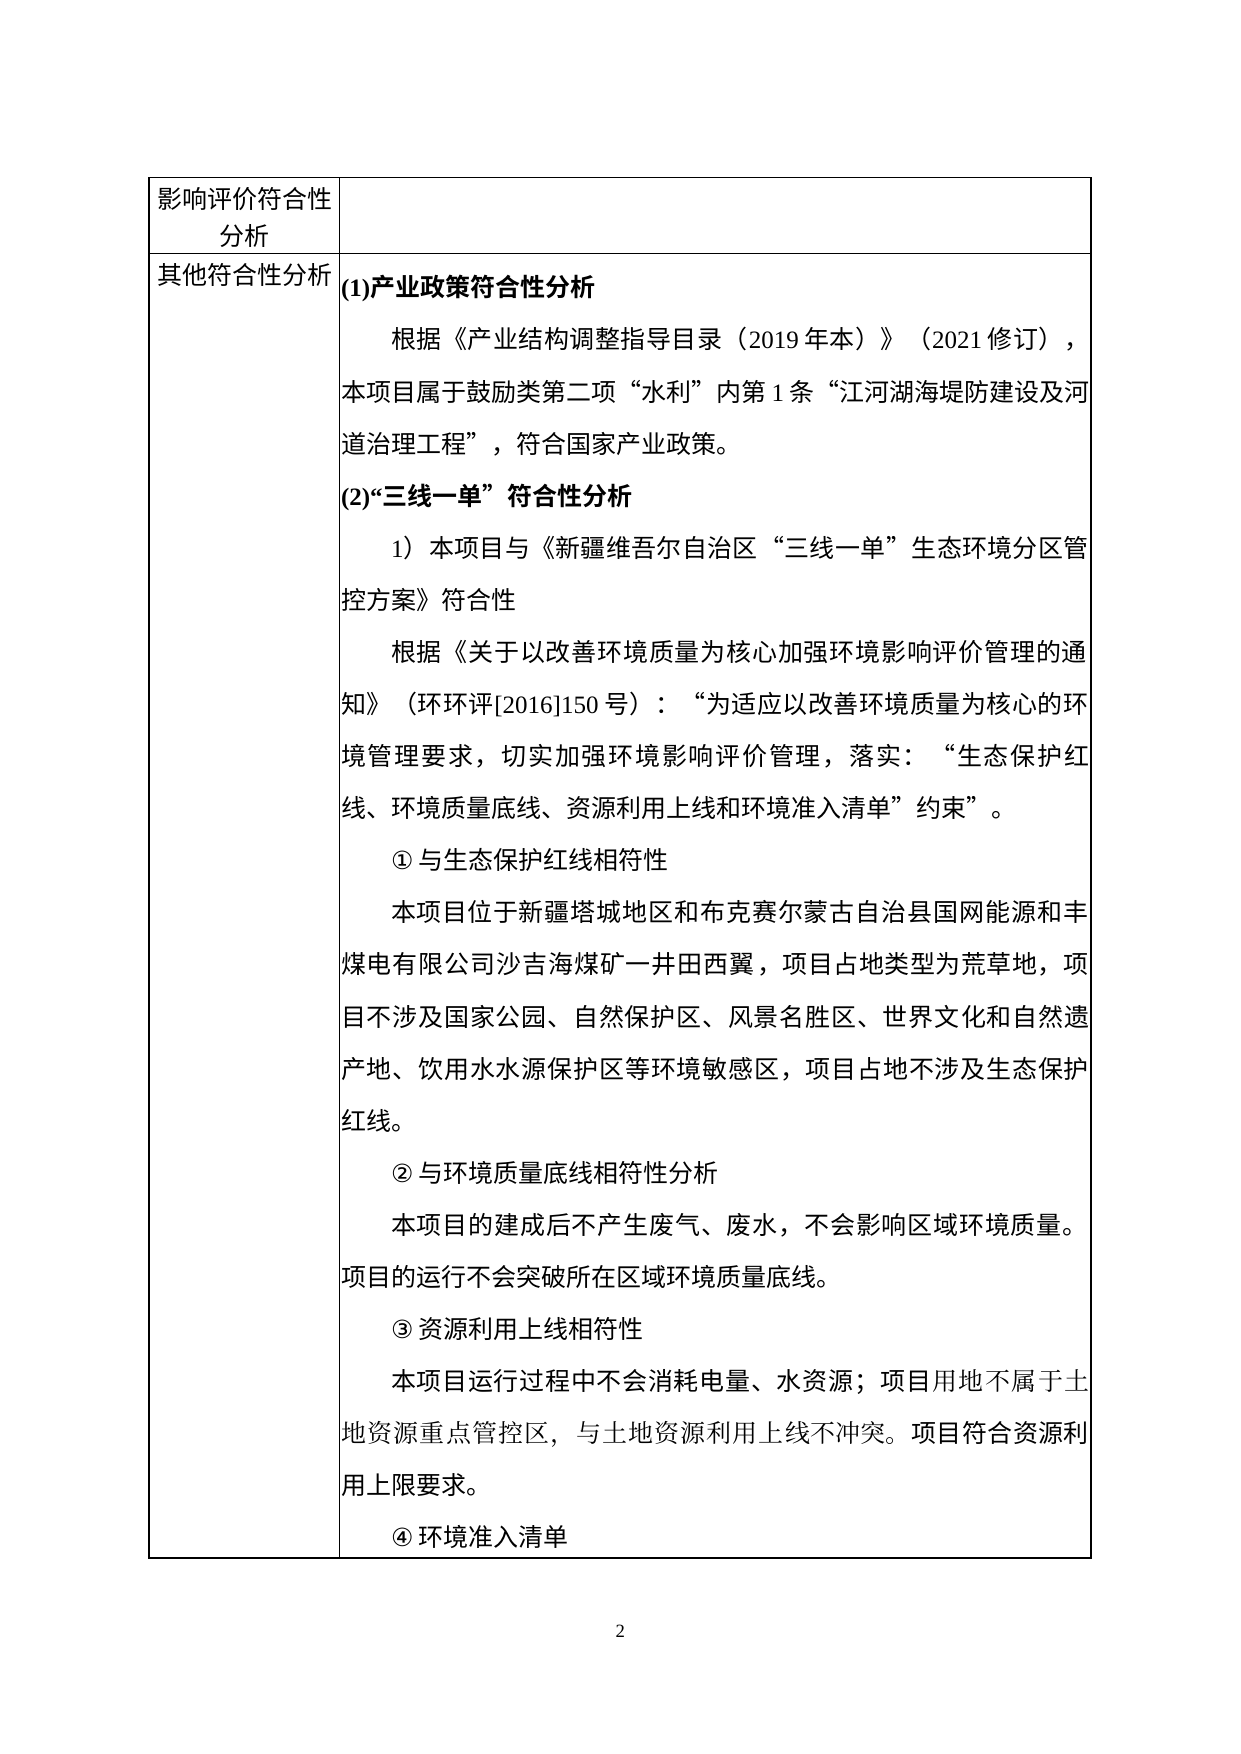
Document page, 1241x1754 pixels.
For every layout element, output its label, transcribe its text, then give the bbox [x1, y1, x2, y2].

table_cell 其他符合性分析 [150, 254, 339, 1557]
table_cell 无 [340, 178, 1090, 252]
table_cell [340, 254, 1090, 1557]
table_cell 规划及规划环境影响评价符合性分析 [150, 178, 339, 252]
